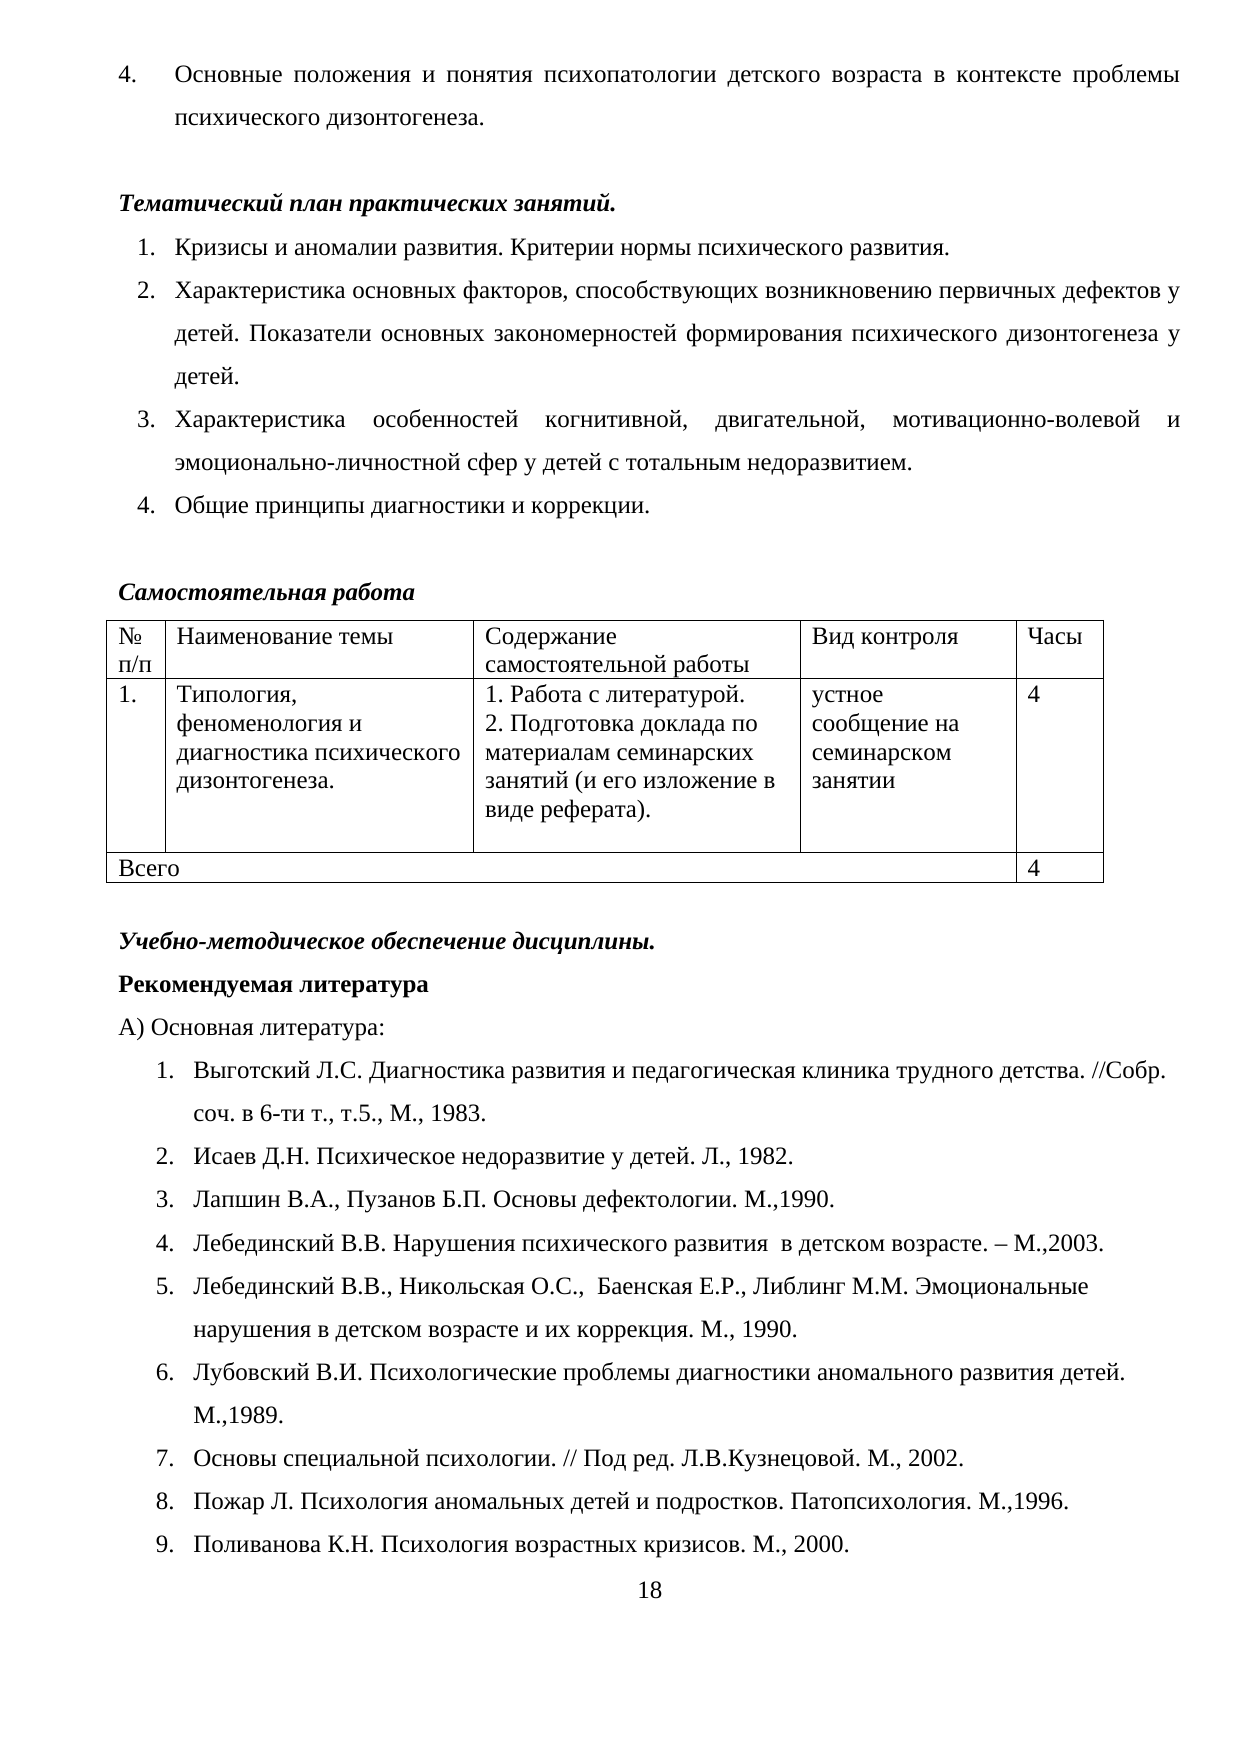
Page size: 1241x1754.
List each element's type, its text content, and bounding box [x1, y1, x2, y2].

list Основные положения и понятия психопатологии детского возраста в контексте проблемы психического дизонтогенеза. [118, 59, 1181, 131]
table_cell 4 [1017, 679, 1103, 852]
table_header Часы [1017, 621, 1103, 678]
table_cell 1. [107, 679, 165, 852]
text Учебно-методическое обеспечение дисциплины. [118, 926, 1181, 954]
list Общие принципы диагностики и коррекции. [137, 490, 1181, 519]
list Выготский Л.С. Диагностика развития и педагогическая клиника трудного детства. //Собр. соч. в 6-ти т., т.5., М., 1983. [156, 1055, 1181, 1127]
table_header Содержание самостоятельной работы [474, 621, 800, 678]
text Самостоятельная работа [118, 577, 1181, 605]
table_cell Всего [107, 853, 1016, 882]
list Исаев Д.Н. Психическое недоразвитие у детей. Л., 1982. [156, 1141, 1181, 1170]
list Лебединский В.В. Нарушения психического развития в детском возрасте. – М.,2003. [156, 1228, 1181, 1256]
list Поливанова К.Н. Психология возрастных кризисов. М., 2000. [156, 1529, 1181, 1558]
table_header № п/п [107, 621, 165, 678]
table_cell 4 [1017, 853, 1103, 882]
list Лапшин В.А., Пузанов Б.П. Основы дефектологии. М.,1990. [156, 1184, 1181, 1213]
table_cell устное сообщение на семинарском занятии [801, 679, 1016, 852]
list Пожар Л. Психология аномальных детей и подростков. Патопсихология. М.,1996. [156, 1486, 1181, 1515]
list Характеристика особенностей когнитивной, двигательной, мотивационно-волевой и эмоционально-личностной сфер у детей с тотальным недоразвитием. [137, 404, 1181, 476]
table_cell 1. Работа с литературой. 2. Подготовка доклада по материалам семинарских занятий (и его изложение в виде реферата). [474, 679, 800, 852]
text Тематический план практических занятий. [118, 188, 1181, 217]
list Характеристика основных факторов, способствующих возникновению первичных дефектов у детей. Показатели основных закономерностей формирования психического дизонтогенеза у детей. [137, 275, 1181, 390]
text А) Основная литература: [118, 1012, 1181, 1041]
list Кризисы и аномалии развития. Критерии нормы психического развития. [137, 232, 1181, 260]
list Лубовский В.И. Психологические проблемы диагностики аномального развития детей. М.,1989. [156, 1357, 1181, 1429]
table_header Наименование темы [166, 621, 473, 678]
list Основы специальной психологии. // Под ред. Л.В.Кузнецовой. М., 2002. [156, 1443, 1181, 1472]
text Рекомендуемая литература [118, 969, 1181, 998]
table_header Вид контроля [801, 621, 1016, 678]
list Лебединский В.В., Никольская О.С., Баенская Е.Р., Либлинг М.М. Эмоциональные нарушения в детском возрасте и их коррекция. М., 1990. [156, 1271, 1181, 1343]
table_cell Типология, феноменология и диагностика психического дизонтогенеза. [166, 679, 473, 852]
